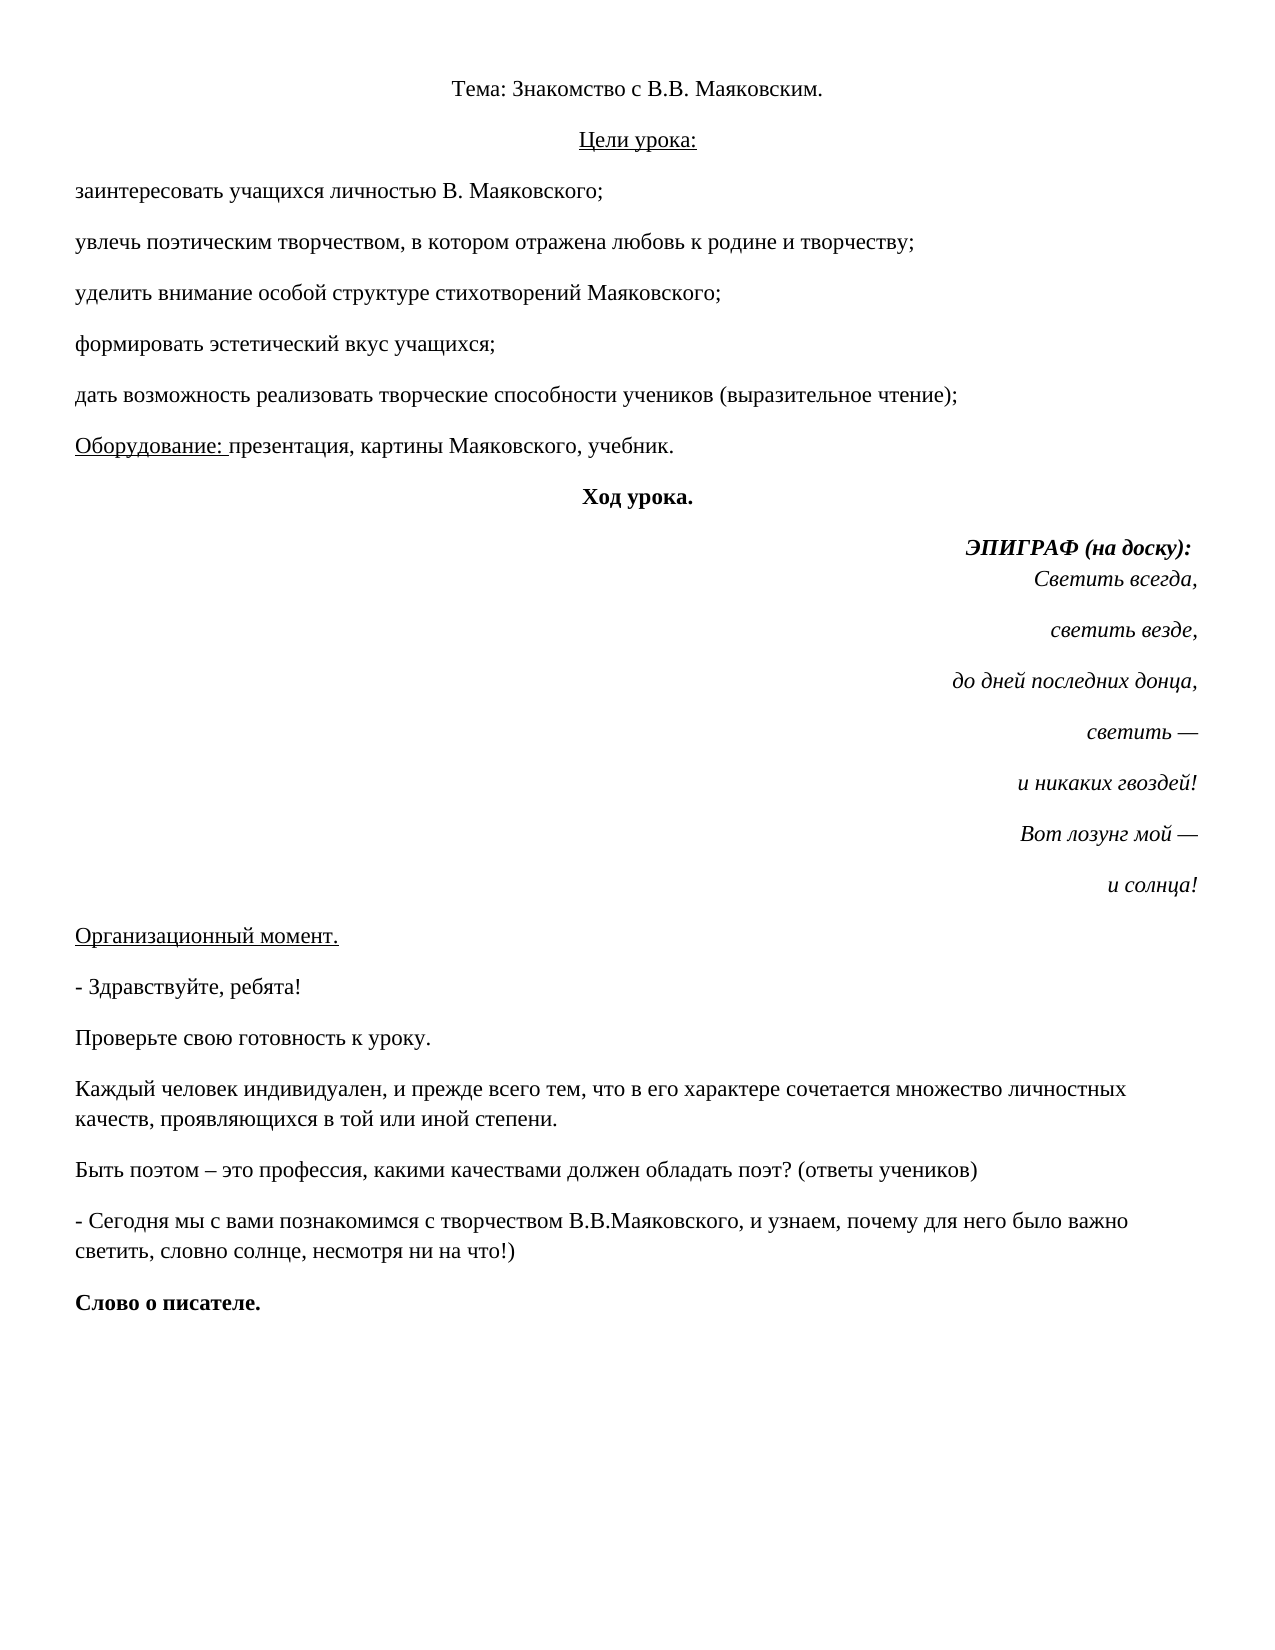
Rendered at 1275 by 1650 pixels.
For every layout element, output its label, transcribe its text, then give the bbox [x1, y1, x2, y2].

text уделить внимание особой структуре стихотворений Маяковского; [75, 279, 1200, 306]
text Ход урока. [75, 483, 1200, 510]
text ЭПИГРАФ (на доску): Светить всегда, [75, 534, 1200, 591]
text Организационный момент. [75, 922, 1200, 948]
text заинтересовать учащихся личностью В. Маяковского; [75, 177, 1200, 203]
text Проверьте свою готовность к уроку. [75, 1024, 1200, 1050]
text увлечь поэтическим творчеством, в котором отражена любовь к родине и творчеству; [75, 228, 1200, 254]
text - Сегодня мы с вами познакомимся с творчеством В.В.Маяковского, и узнаем, почему для него было важно светить, словно солнце, несмотря ни на что!) [75, 1207, 1200, 1264]
text Вот лозунг мой — [75, 820, 1200, 846]
text и солнца! [75, 871, 1200, 897]
text светить — [75, 718, 1200, 744]
text Быть поэтом – это профессия, какими качествами должен обладать поэт? (ответы учеников) [75, 1156, 1200, 1183]
text Каждый человек индивидуален, и прежде всего тем, что в его характере сочетается множество личностных качеств, проявляющихся в той или иной степени. [75, 1075, 1200, 1132]
text и никаких гвоздей! [75, 769, 1200, 795]
text Оборудование: презентация, картины Маяковского, учебник. [75, 432, 1200, 459]
text дать возможность реализовать творческие способности учеников (выразительное чтение); [75, 381, 1200, 408]
text Тема: Знакомство с В.В. Маяковским. [75, 75, 1200, 101]
text - Здравствуйте, ребята! [75, 973, 1200, 999]
text до дней последних донца, [75, 667, 1200, 693]
text Слово о писателе. [75, 1288, 1200, 1315]
text светить везде, [75, 616, 1200, 642]
text формировать эстетический вкус учащихся; [75, 330, 1200, 357]
text Цели урока: [75, 126, 1200, 152]
